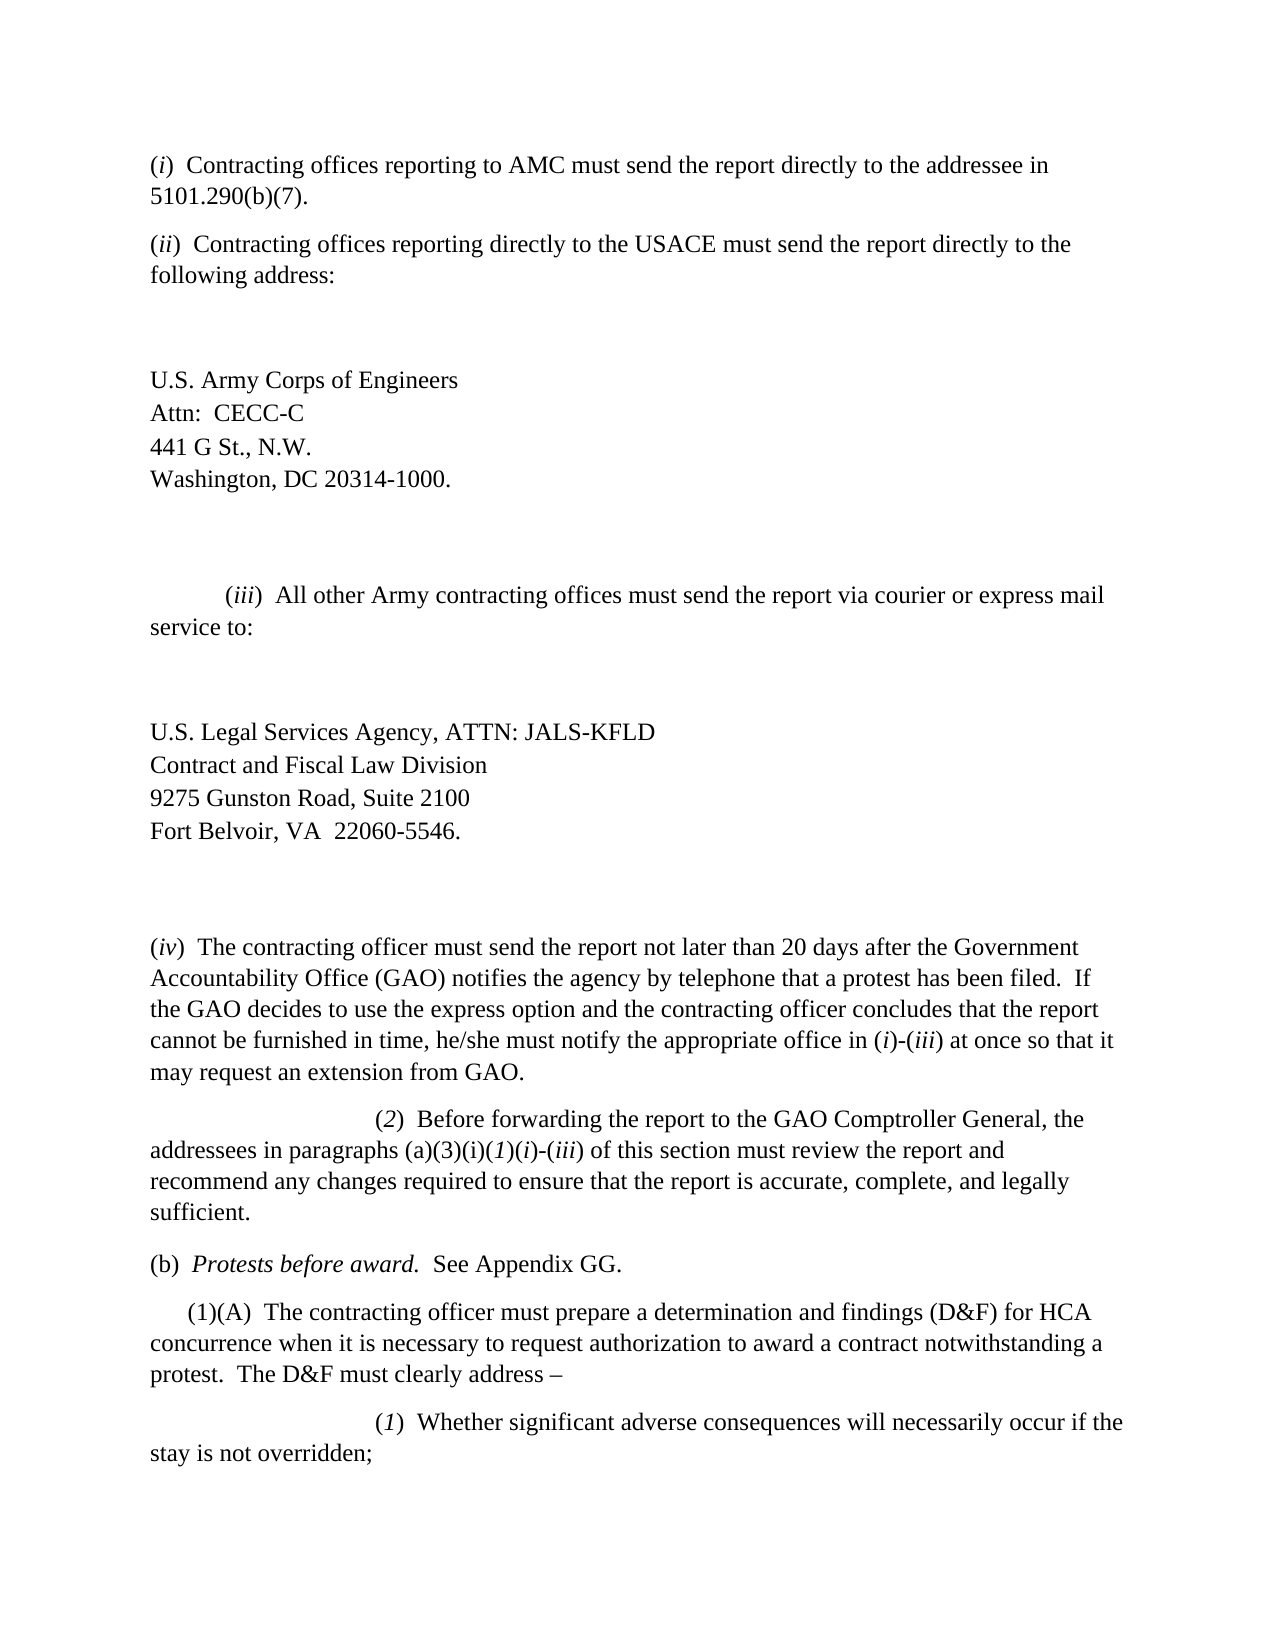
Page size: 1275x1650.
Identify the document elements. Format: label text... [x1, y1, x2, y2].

list (1)(A) The contracting officer must prepare a determination and findings (D&F) for HCA concurrence when it is necessary to request authorization to award a contract notwithstanding a protest. The D&F must clearly address – [150, 1297, 1125, 1388]
text U.S. Legal Services Agency, ATTN: JALS-KFLD [150, 717, 1125, 746]
list (1) Whether significant adverse consequences will necessarily occur if the stay is not overridden; [150, 1407, 1125, 1467]
text Washington, DC 20314-1000. [150, 464, 1125, 493]
text U.S. Army Corps of Engineers [150, 366, 1125, 394]
list (b) Protests before award. See Appendix GG. [150, 1249, 1125, 1278]
list (iii) All other Army contracting offices must send the report via courier or express mail service to: [150, 581, 1125, 640]
text 441 G St., N.W. [150, 432, 1125, 460]
text 9275 Gunston Road, Suite 2100 [150, 783, 1125, 812]
list (i) Contracting offices reporting to must send the report directly to the addressee in 5101.290(b)(7). [150, 150, 1125, 210]
text Contract and Fiscal Law Division [150, 750, 1125, 779]
list (2) Before forwarding the report to the GAO Comptroller General, the addressees in paragraphs (a)(3)(i)(1)(i)-(iii) of this section must review the report and recommend any changes required to ensure that the report is accurate, complete, and legally sufficient. [150, 1104, 1125, 1226]
list (iv) The contracting officer must send the report not later than 20 days after the Government Accountability Office (GAO) notifies the agency by telephone that a protest has been filed. If the GAO decides to use the express option and the contracting officer concludes that the report cannot be furnished in time, he/she must notify the appropriate office in (i)-(iii) at once so that it may request an extension from GAO. [150, 932, 1125, 1085]
list (ii) Contracting offices reporting directly to the USACE must send the report directly to the following address: [150, 229, 1125, 288]
text Attn: CECC-C [150, 398, 1125, 427]
text Fort Belvoir, VA 22060-5546. [150, 816, 1125, 845]
